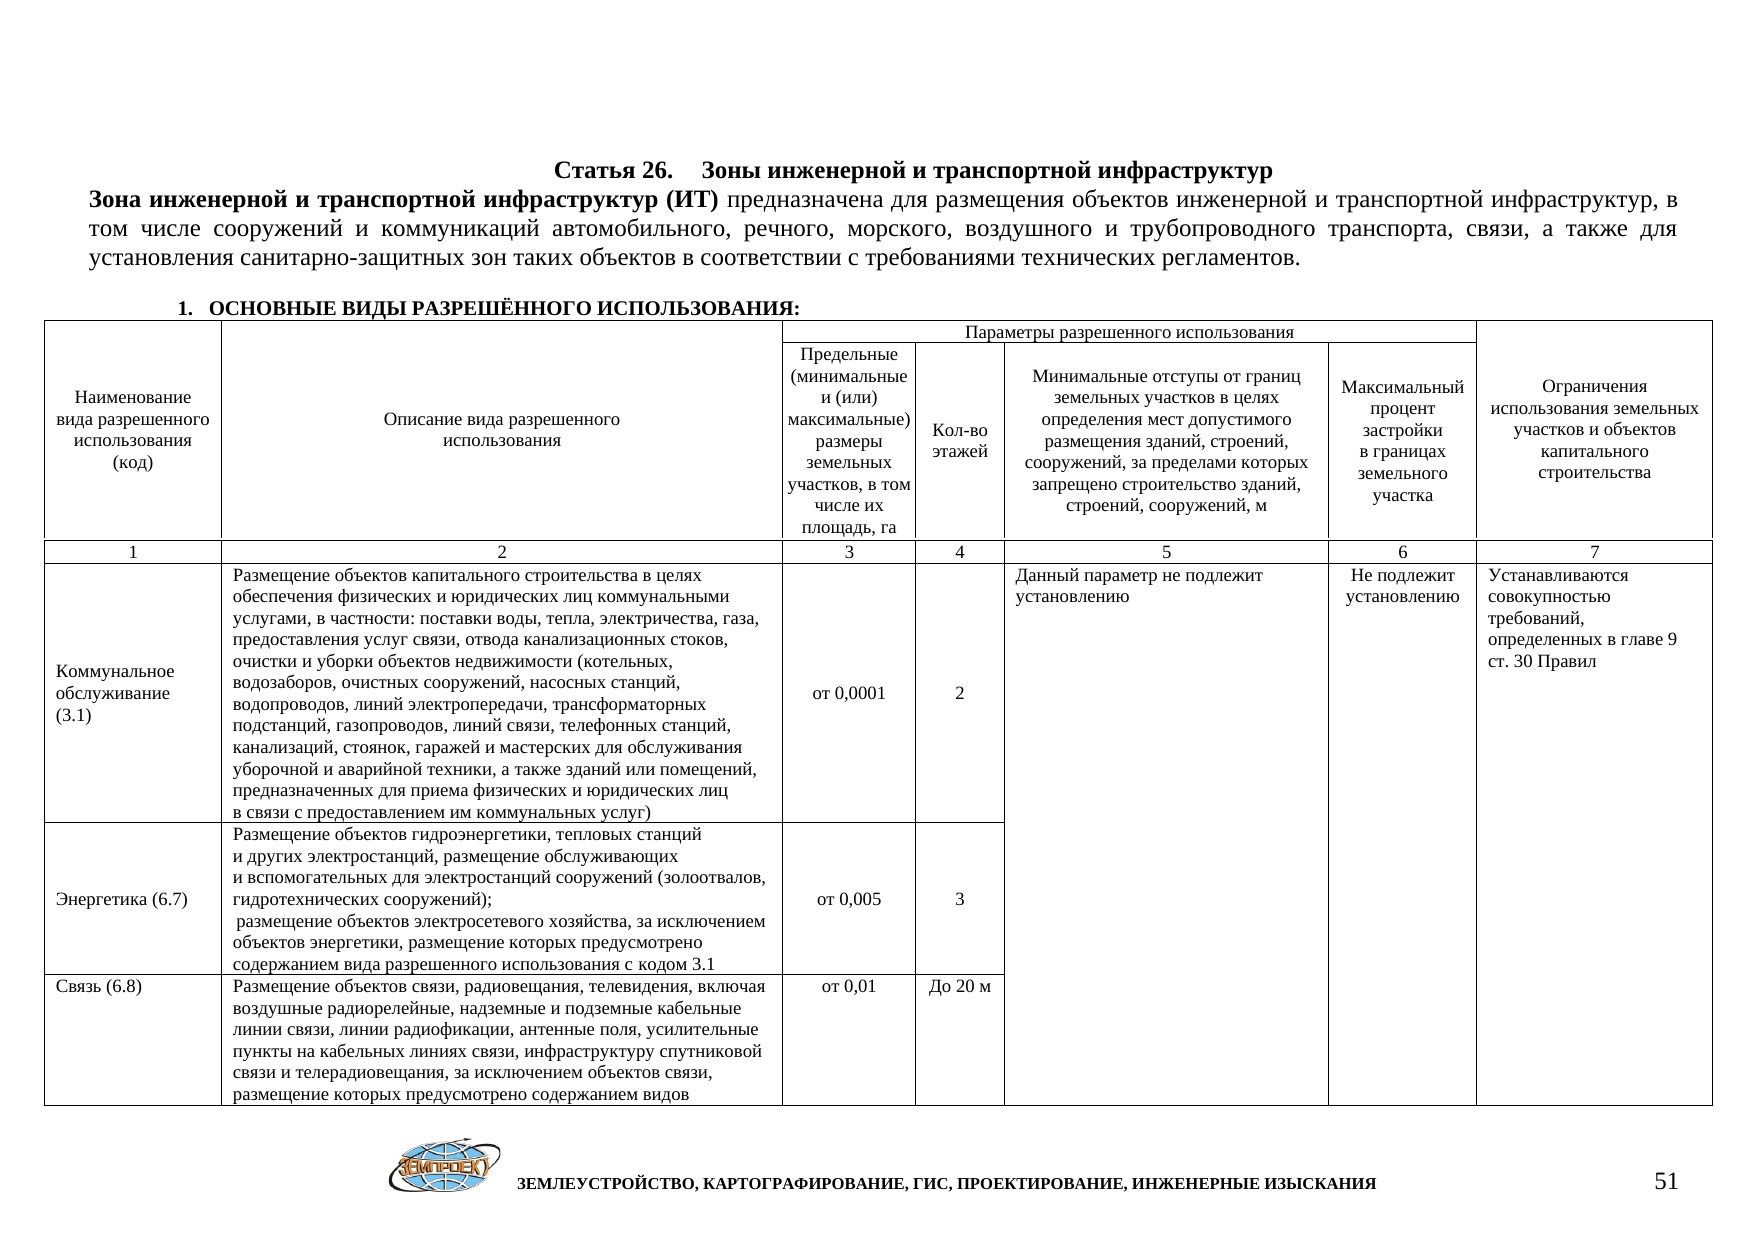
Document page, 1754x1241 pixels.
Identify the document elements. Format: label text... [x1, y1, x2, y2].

table_cell Устанавливаются совокупностью требований, определенных в главе 9 ст. 30 Правил [1477, 564, 1712, 1104]
table_header Описание вида разрешенного использования [222, 321, 782, 537]
table_header 1 [45, 541, 221, 562]
table_cell Коммунальное обслуживание (3.1) [45, 564, 221, 822]
table_cell Предельные (минимальные и (или) максимальные) размеры земельных участков, в том числе их площадь, га [783, 343, 915, 537]
table_cell Не подлежит установлению [1329, 564, 1476, 1104]
table_cell До 20 м [916, 975, 1004, 1104]
table_header Ограничения использования земельных участков и объектов капитального строительства [1477, 321, 1712, 537]
table_cell Данный параметр не подлежит установлению [1005, 564, 1328, 1104]
table_cell Минимальные отступы от границ земельных участков в целях определения мест допустимого размещения зданий, строений, сооружений, за пределами которых запрещено строительство зданий, строений, сооружений, м [1005, 343, 1328, 537]
table_cell Кол-во этажей [916, 343, 1004, 537]
table_cell Размещение объектов капитального строительства в целях обеспечения физических и юридических лиц коммунальными услугами, в частности: поставки воды, тепла, электричества, газа, предоставления услуг связи, отвода канализационных стоков, очистки и уборки объектов недвижимости (котельных, водозаборов, очистных сооружений, насосных станций, водопроводов, линий электропередачи, трансформаторных подстанций, газопроводов, линий связи, телефонных станций, канализаций, стоянок, гаражей и мастерских для обслуживания уборочной и аварийной техники, а также зданий или помещений, предназначенных для приема физических и юридических лиц в связи с предоставлением им коммунальных услуг) [222, 564, 782, 822]
table_cell 2 [916, 564, 1004, 822]
table_cell Связь (6.8) [45, 975, 221, 1104]
text Зона инженерной и транспортной инфраструктур (ИТ) предназначена для размещения объектов инженерной и транспортной инфраструктур, в том числе сооружений и коммуникаций автомобильного, речного, морского, воздушного и трубопроводного транспорта, связи, а также для установления санитарно-защитных зон таких объектов в соответствии с требованиями технических регламентов. [89, 184, 1679, 271]
table_header 2 [222, 541, 782, 562]
table_header Параметры разрешенного использования [783, 321, 1476, 342]
table_header 6 [1329, 541, 1476, 562]
table_cell от 0,005 [783, 823, 915, 974]
table_header Наименование вида разрешенного использования (код) [45, 321, 221, 537]
subtitle Статья 26. Зоны инженерной и транспортной инфраструктур [148, 156, 1679, 184]
picture [388, 1138, 501, 1192]
text 1. ОСНОВНЫЕ ВИДЫ РАЗРЕШЁННОГО ИСПОЛЬЗОВАНИЯ: [177, 296, 1679, 320]
table_cell Максимальный процент застройки в границах земельного участка [1329, 343, 1476, 537]
table_cell 3 [916, 823, 1004, 974]
table_cell от 0,0001 [783, 564, 915, 822]
table_cell Энергетика (6.7) [45, 823, 221, 974]
table_cell Размещение объектов гидроэнергетики, тепловых станций и других электростанций, размещение обслуживающих и вспомогательных для электростанций сооружений (золоотвалов, гидротехнических сооружений); размещение объектов электросетевого хозяйства, за исключением объектов энергетики, размещение которых предусмотрено содержанием вида разрешенного использования с кодом 3.1 [222, 823, 782, 974]
table_cell от 0,01 [783, 975, 915, 1104]
table_header 4 [916, 541, 1004, 562]
table_header 7 [1477, 541, 1712, 562]
table_header 3 [783, 541, 915, 562]
table_header 5 [1005, 541, 1328, 562]
